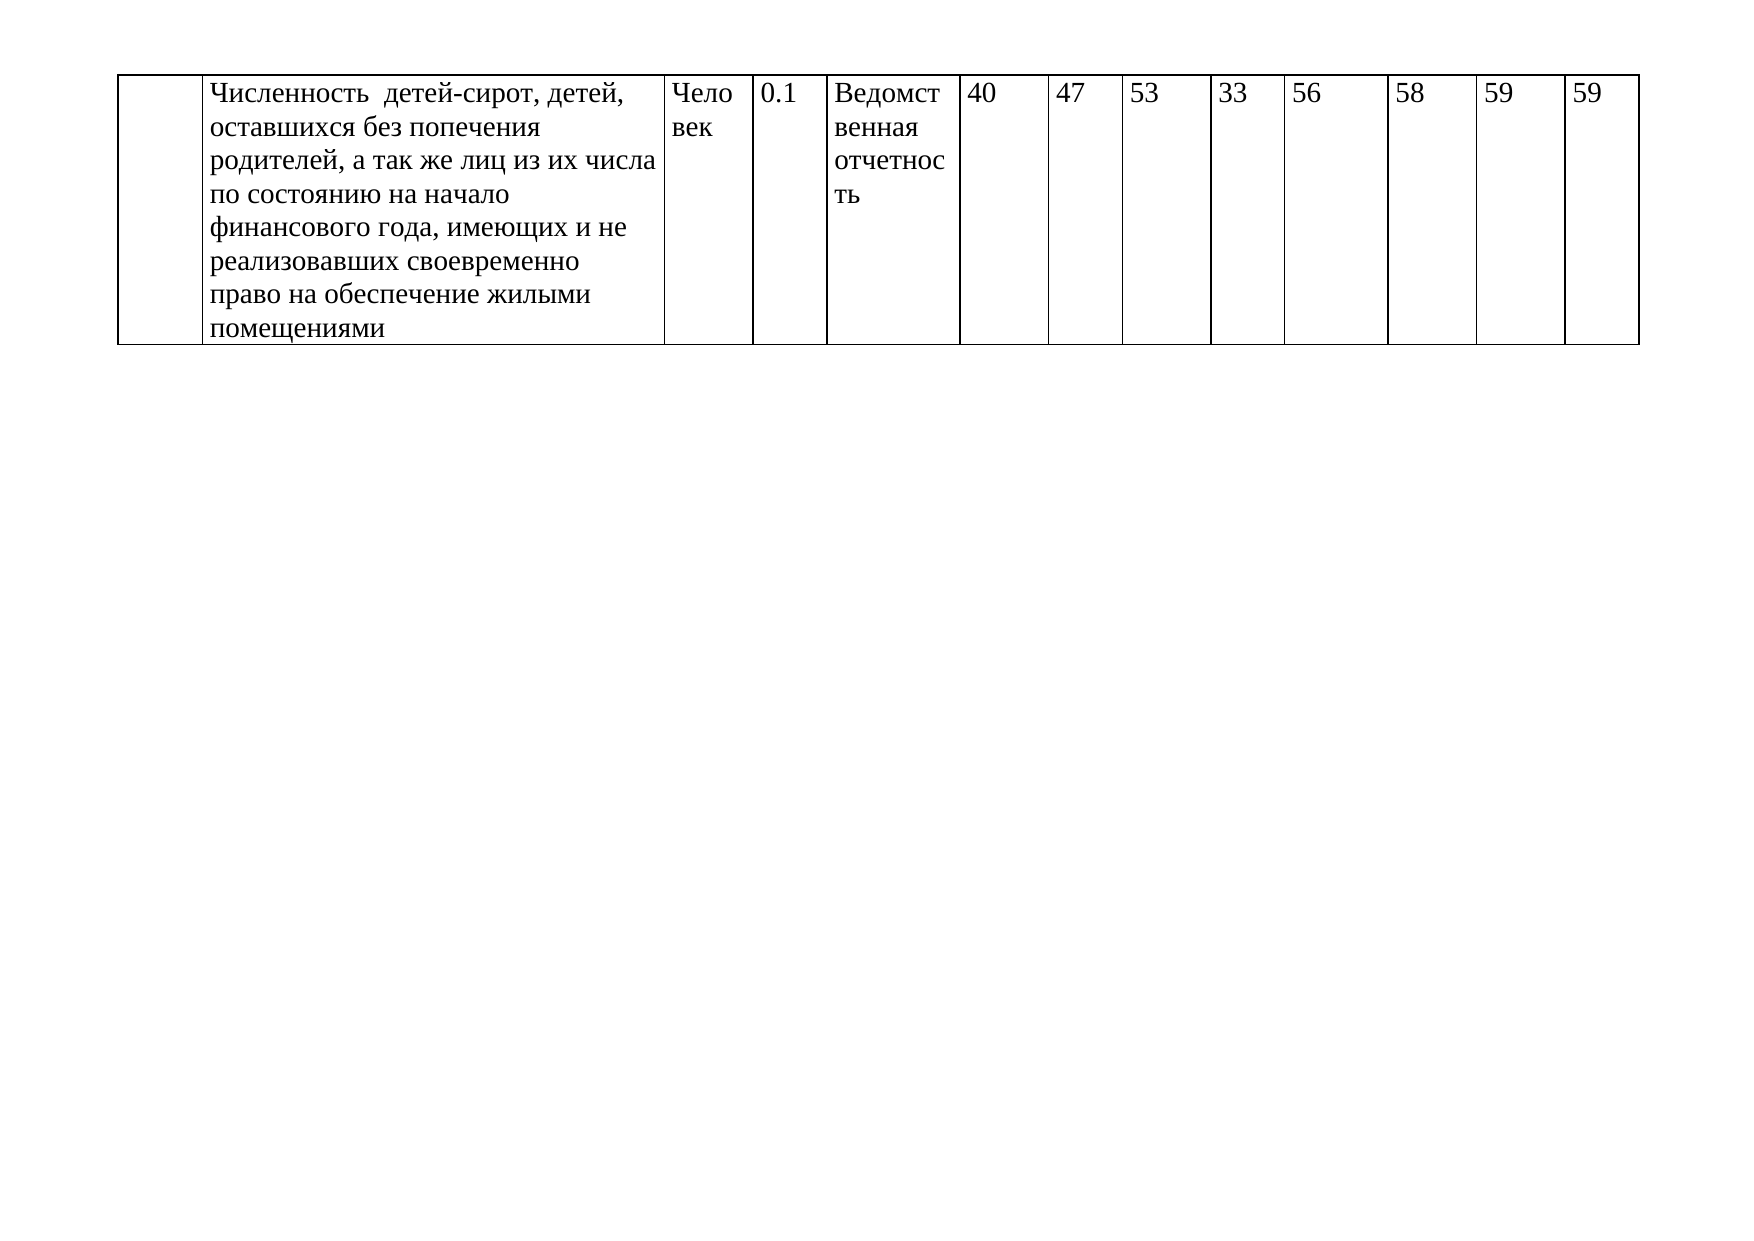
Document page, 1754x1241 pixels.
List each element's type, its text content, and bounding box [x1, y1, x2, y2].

table_cell Численность детей-сирот, детей, оставшихся без попечения родителей, а так же лиц из их числа по состоянию на начало финансового года, имеющих и не реализовавших своевременно право на обеспечение жилыми помещениями [203, 76, 664, 344]
table_cell 53 [1123, 76, 1210, 344]
table_cell 59 [1477, 76, 1564, 344]
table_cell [828, 76, 959, 344]
table_cell 59 [1566, 76, 1638, 344]
table_cell 58 [1389, 76, 1476, 344]
table_cell 56 [1285, 76, 1387, 344]
table_cell 33 [1212, 76, 1284, 344]
table_cell 0.1 [754, 76, 826, 344]
table_cell 47 [1049, 76, 1122, 344]
table_cell Человек [665, 76, 752, 344]
table_cell 40 [961, 76, 1048, 344]
table_cell [119, 76, 202, 344]
